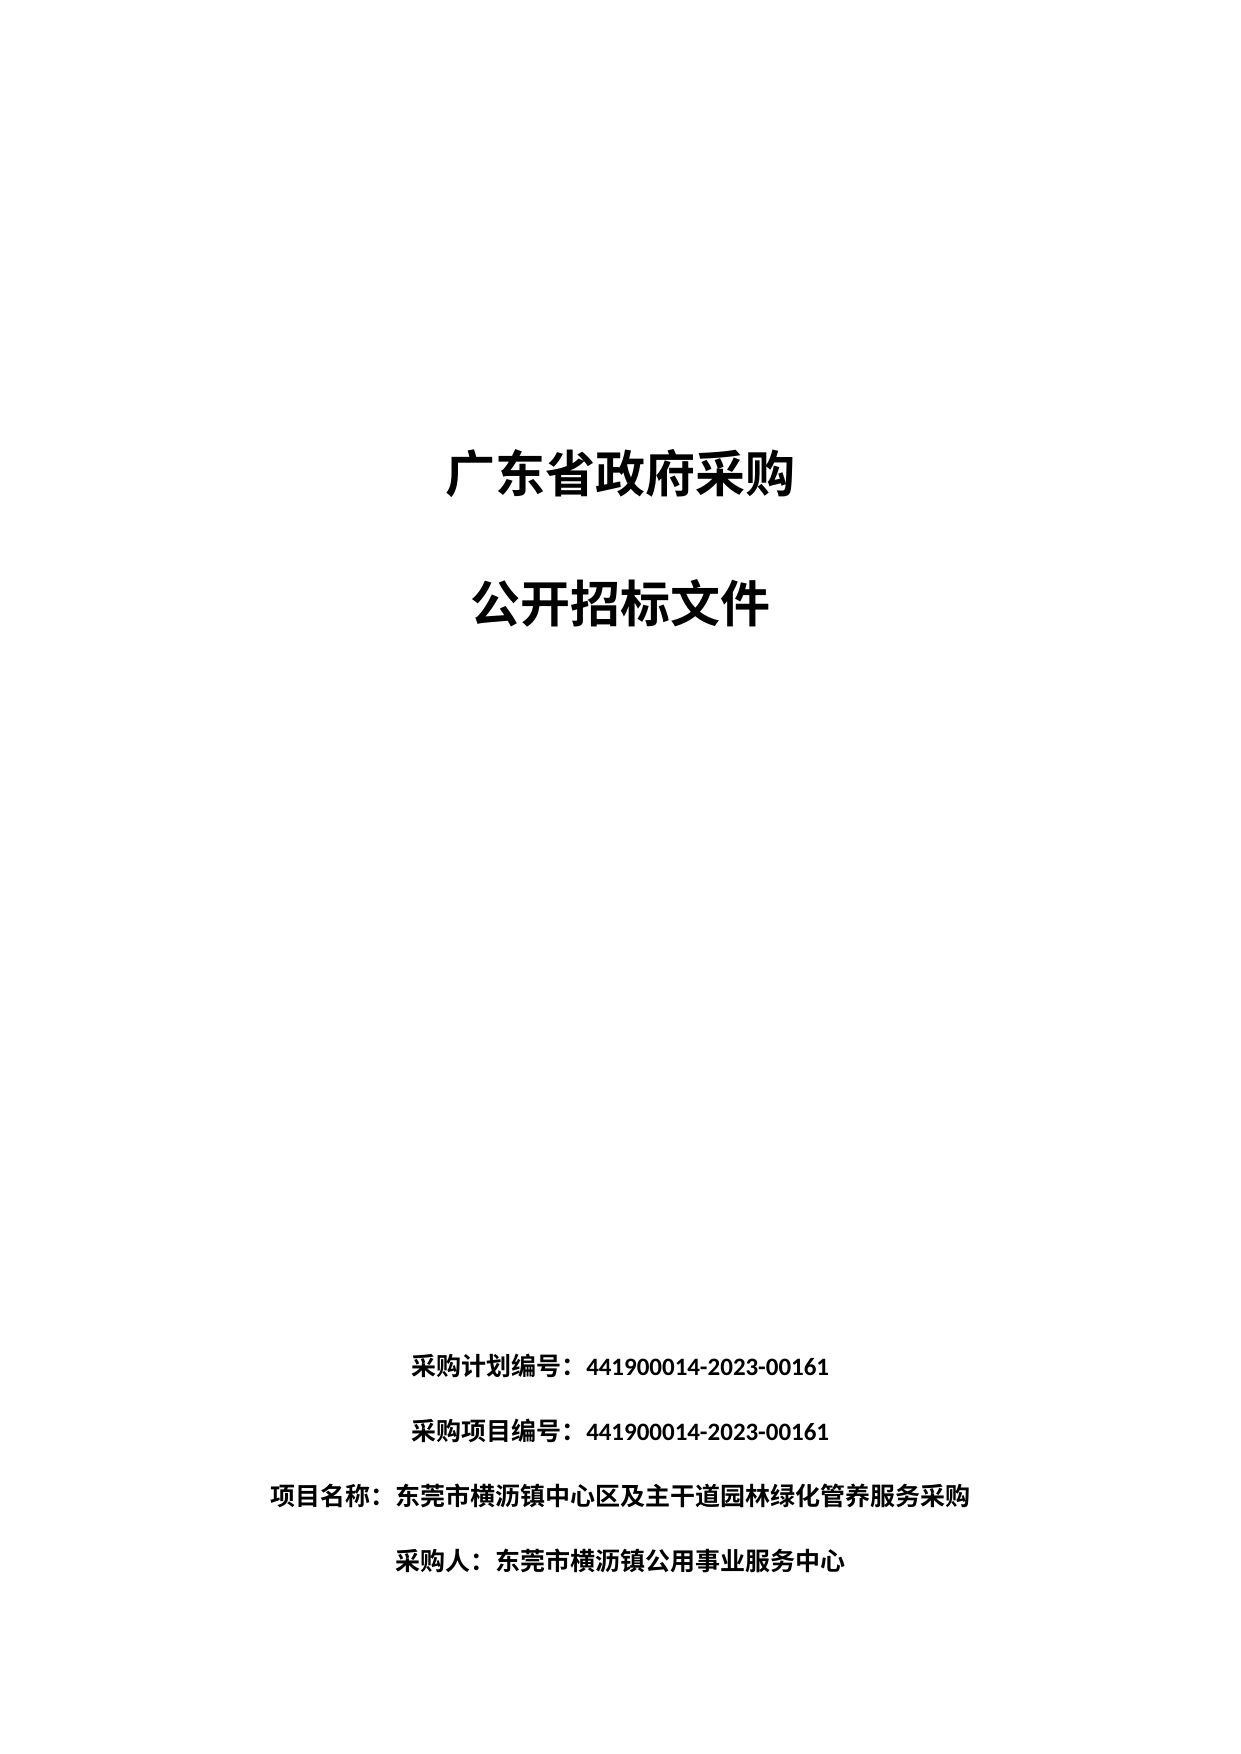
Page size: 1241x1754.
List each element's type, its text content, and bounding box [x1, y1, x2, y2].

text 公开招标文件 [187, 552, 1053, 1332]
text 采购计划编号：441900014-2023-00161 [187, 1332, 1053, 1397]
text 项目名称：东莞市横沥镇中心区及主干道园林绿化管养服务采购 [187, 1462, 1053, 1527]
text 广东省政府采购 [187, 422, 1053, 519]
text 采购项目编号：441900014-2023-00161 [187, 1397, 1053, 1462]
text 采购人：东莞市横沥镇公用事业服务中心 [187, 1527, 1053, 1592]
